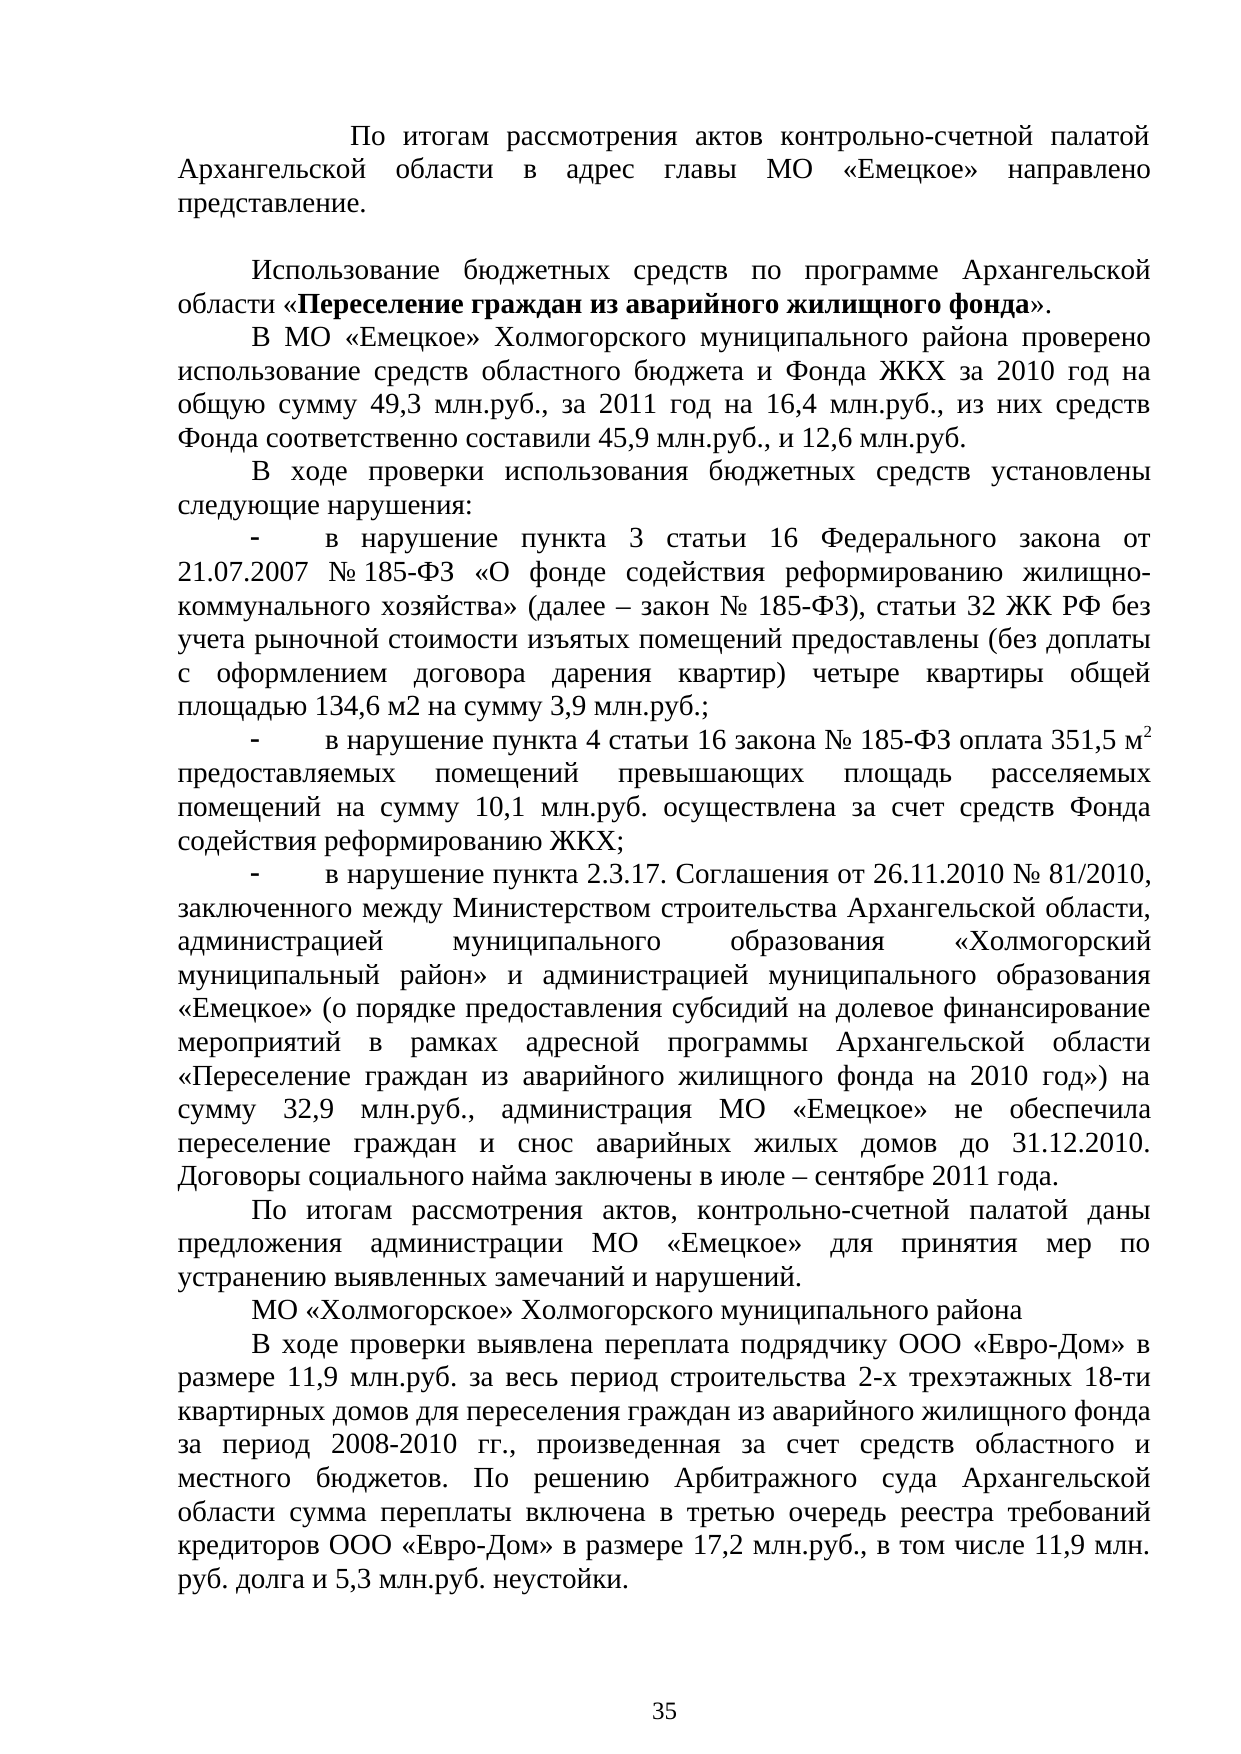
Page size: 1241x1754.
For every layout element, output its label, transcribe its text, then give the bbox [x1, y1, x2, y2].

text МО «Холмогорское» Холмогорского муниципального района [177, 1292, 1152, 1326]
text По итогам рассмотрения актов, контрольно-счетной палатой даны предложения администрации МО «Емецкое» для принятия мер по устранению выявленных замечаний и нарушений. [177, 1192, 1152, 1292]
text Использование бюджетных средств по программе Архангельской области «Переселение граждан из аварийного жилищного фонда». [177, 252, 1152, 319]
text В ходе проверки выявлена переплата подрядчику ООО «Евро-Дом» в размере 11,9 млн.руб. за весь период строительства 2-х трехэтажных 18-ти квартирных домов для переселения граждан из аварийного жилищного фонда за период 2008-2010 гг., произведенная за счет средств областного и местного бюджетов. По решению Арбитражного суда Архангельской области сумма переплаты включена в третью очередь реестра требований кредиторов ООО «Евро-Дом» в размере 17,2 млн.руб., в том числе 11,9 млн. руб. долга и 5,3 млн.руб. неустойки. [177, 1326, 1152, 1594]
list в нарушение пункта 3 статьи 16 Федерального закона от 21.07.2007 № 185-ФЗ «О фонде содействия реформированию жилищно-коммунального хозяйства» (далее – закон № 185-ФЗ), статьи 32 ЖК РФ без учета рыночной стоимости изъятых помещений предоставлены (без доплаты с оформлением договора дарения квартир) четыре квартиры общей площадью 134,6 м2 на сумму 3,9 млн.руб.; [177, 521, 1152, 722]
list в нарушение пункта 2.3.17. Соглашения от 26.11.2010 № 81/2010, заключенного между Министерством строительства Архангельской области, администрацией муниципального образования «Холмогорский муниципальный район» и администрацией муниципального образования «Емецкое» (о порядке предоставления субсидий на долевое финансирование мероприятий в рамках адресной программы Архангельской области «Переселение граждан из аварийного жилищного фонда на 2010 год») на сумму 32,9 млн.руб., администрация МО «Емецкое» не обеспечила переселение граждан и снос аварийных жилых домов до 31.12.2010. Договоры социального найма заключены в июле – сентябре 2011 года. [177, 856, 1152, 1192]
text В МО «Емецкое» Холмогорского муниципального района проверено использование средств областного бюджета и Фонда ЖКХ за 2010 год на общую сумму 49,3 млн.руб., за 2011 год на 16,4 млн.руб., из них средств Фонда соответственно составили 45,9 млн.руб., и 12,6 млн.руб. [177, 319, 1152, 453]
text По итогам рассмотрения актов контрольно-счетной палатой Архангельской области в адрес главы МО «Емецкое» направлено представление. [177, 118, 1152, 219]
list в нарушение пункта 4 статьи 16 закона № 185-ФЗ оплата 351,5 м2 предоставляемых помещений превышающих площадь расселяемых помещений на сумму 10,1 млн.руб. осуществлена за счет средств Фонда содействия реформированию ЖКХ; [177, 722, 1152, 856]
text В ходе проверки использования бюджетных средств установлены следующие нарушения: [177, 453, 1152, 521]
